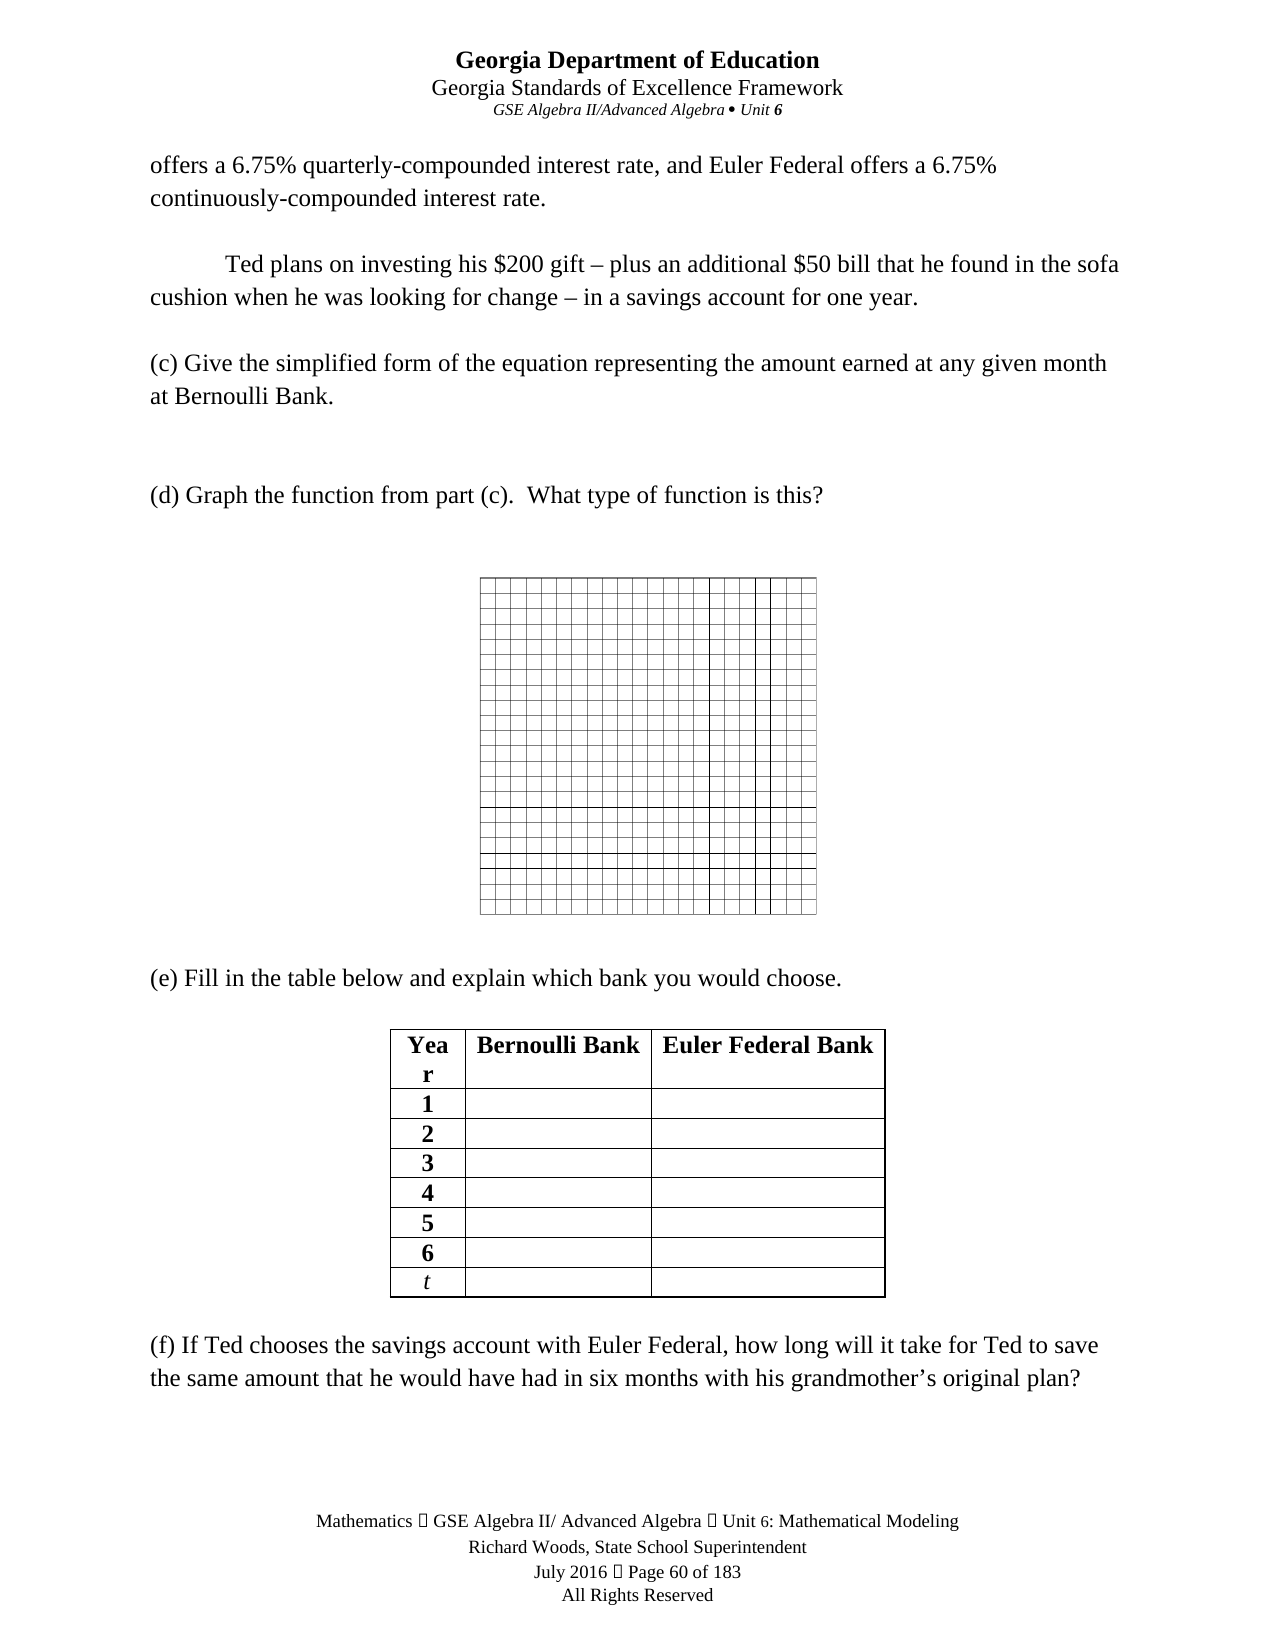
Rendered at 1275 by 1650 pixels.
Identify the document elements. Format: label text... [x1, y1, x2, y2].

table_cell [652, 1089, 884, 1118]
table_header Bernoulli Bank [466, 1030, 651, 1088]
table_cell 2 [391, 1119, 465, 1147]
table_cell [391, 1268, 465, 1296]
table_cell [466, 1119, 651, 1147]
table_cell 4 [391, 1178, 465, 1207]
table_cell [466, 1178, 651, 1207]
text (e) Fill in the table below and explain which bank you would choose. [150, 963, 1125, 992]
text (d) Graph the function from part (c). What type of function is this? [150, 480, 1125, 509]
text (f) If Ted chooses the savings account with Euler Federal, how long will it take for Ted to save the same amount that he would have had in six months with his grandmother’s original plan? [150, 1331, 1125, 1392]
table_cell [466, 1268, 651, 1296]
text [150, 150, 1125, 212]
table_cell [466, 1149, 651, 1177]
table_cell [466, 1238, 651, 1267]
table_cell [652, 1149, 884, 1177]
table_cell [652, 1268, 884, 1296]
table_cell [652, 1119, 884, 1147]
table_cell [652, 1208, 884, 1237]
table_cell 6 [391, 1238, 465, 1267]
picture [479, 577, 817, 915]
table_cell 1 [391, 1089, 465, 1118]
table_cell 3 [391, 1149, 465, 1177]
table_cell [466, 1208, 651, 1237]
table_header Euler Federal Bank [652, 1030, 884, 1088]
table_cell 5 [391, 1208, 465, 1237]
text (c) Give the simplified form of the equation representing the amount earned at any given month at Bernoulli Bank. [150, 348, 1125, 410]
table_header Year [391, 1030, 465, 1088]
table_cell [652, 1178, 884, 1207]
table_cell [652, 1238, 884, 1267]
table_cell [466, 1089, 651, 1118]
text Ted plans on investing his $200 gift – plus an additional $50 bill that he found in the sofa cushion when he was looking for change – in a savings account for one year. [150, 249, 1125, 311]
